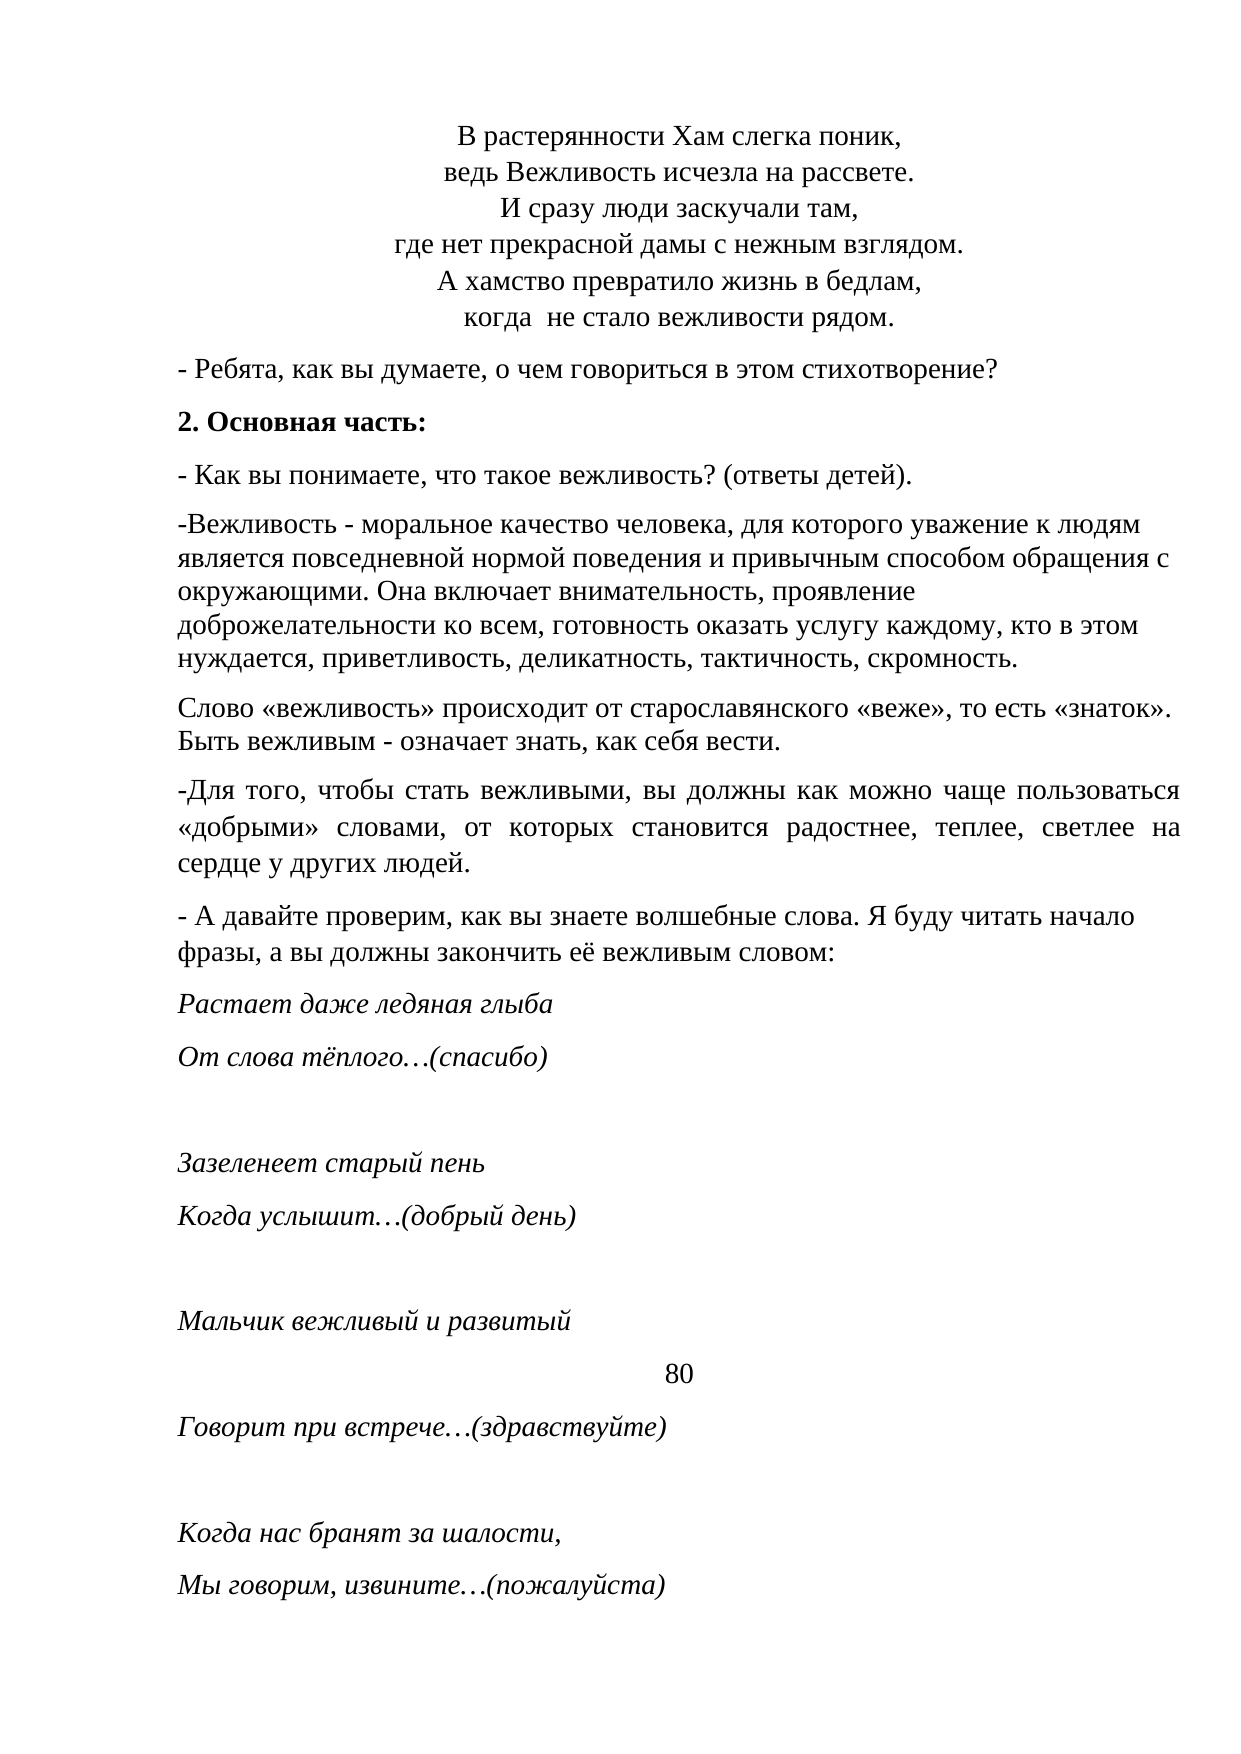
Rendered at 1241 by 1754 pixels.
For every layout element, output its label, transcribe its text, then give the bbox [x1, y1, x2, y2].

text Говорит при встрече…(здравствуйте) [177, 1409, 1181, 1443]
text Растает даже ледяная глыба [177, 987, 1181, 1020]
text Когда нас бранят за шалости, [177, 1515, 1181, 1548]
text 80 [177, 1356, 1181, 1390]
text 2. Основная часть: [177, 404, 1181, 438]
text - Как вы понимаете, что такое вежливость? (ответы детей). [177, 457, 1181, 491]
text -Вежливость - моральное качество человека, для которого уважение к людям является повседневной нормой поведения и привычным способом обращения с окружающими. Она включает внимательность, проявление доброжелательности ко всем, готовность оказать услугу каждому, кто в этом нуждается, приветливость, деликатность, тактичность, скромность. [177, 506, 1181, 674]
text Мальчик вежливый и развитый [177, 1303, 1181, 1337]
text От слова тёплого…(спасибо) [177, 1039, 1181, 1073]
text Зазеленеет старый пень [177, 1145, 1181, 1178]
text -Для того, чтобы стать вежливыми, вы должны как можно чаще пользоваться «добрыми» словами, от которых становится радостнее, теплее, светлее на сердце у других людей. [177, 842, 1181, 878]
text Когда услышит…(добрый день) [177, 1198, 1181, 1231]
text - А давайте проверим, как вы знаете волшебные слова. Я буду читать начало фразы, а вы должны закончить её вежливым словом: [177, 898, 1181, 967]
text Мы говорим, извините…(пожалуйста) [177, 1567, 1181, 1601]
text Слово «вежливость» происходит от старославянского «веже», то есть «знаток». Быть вежливым - означает знать, как себя вести. [177, 690, 1181, 757]
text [177, 118, 1181, 332]
text - Ребята, как вы думаете, о чем говориться в этом стихотворение? [177, 352, 1181, 385]
